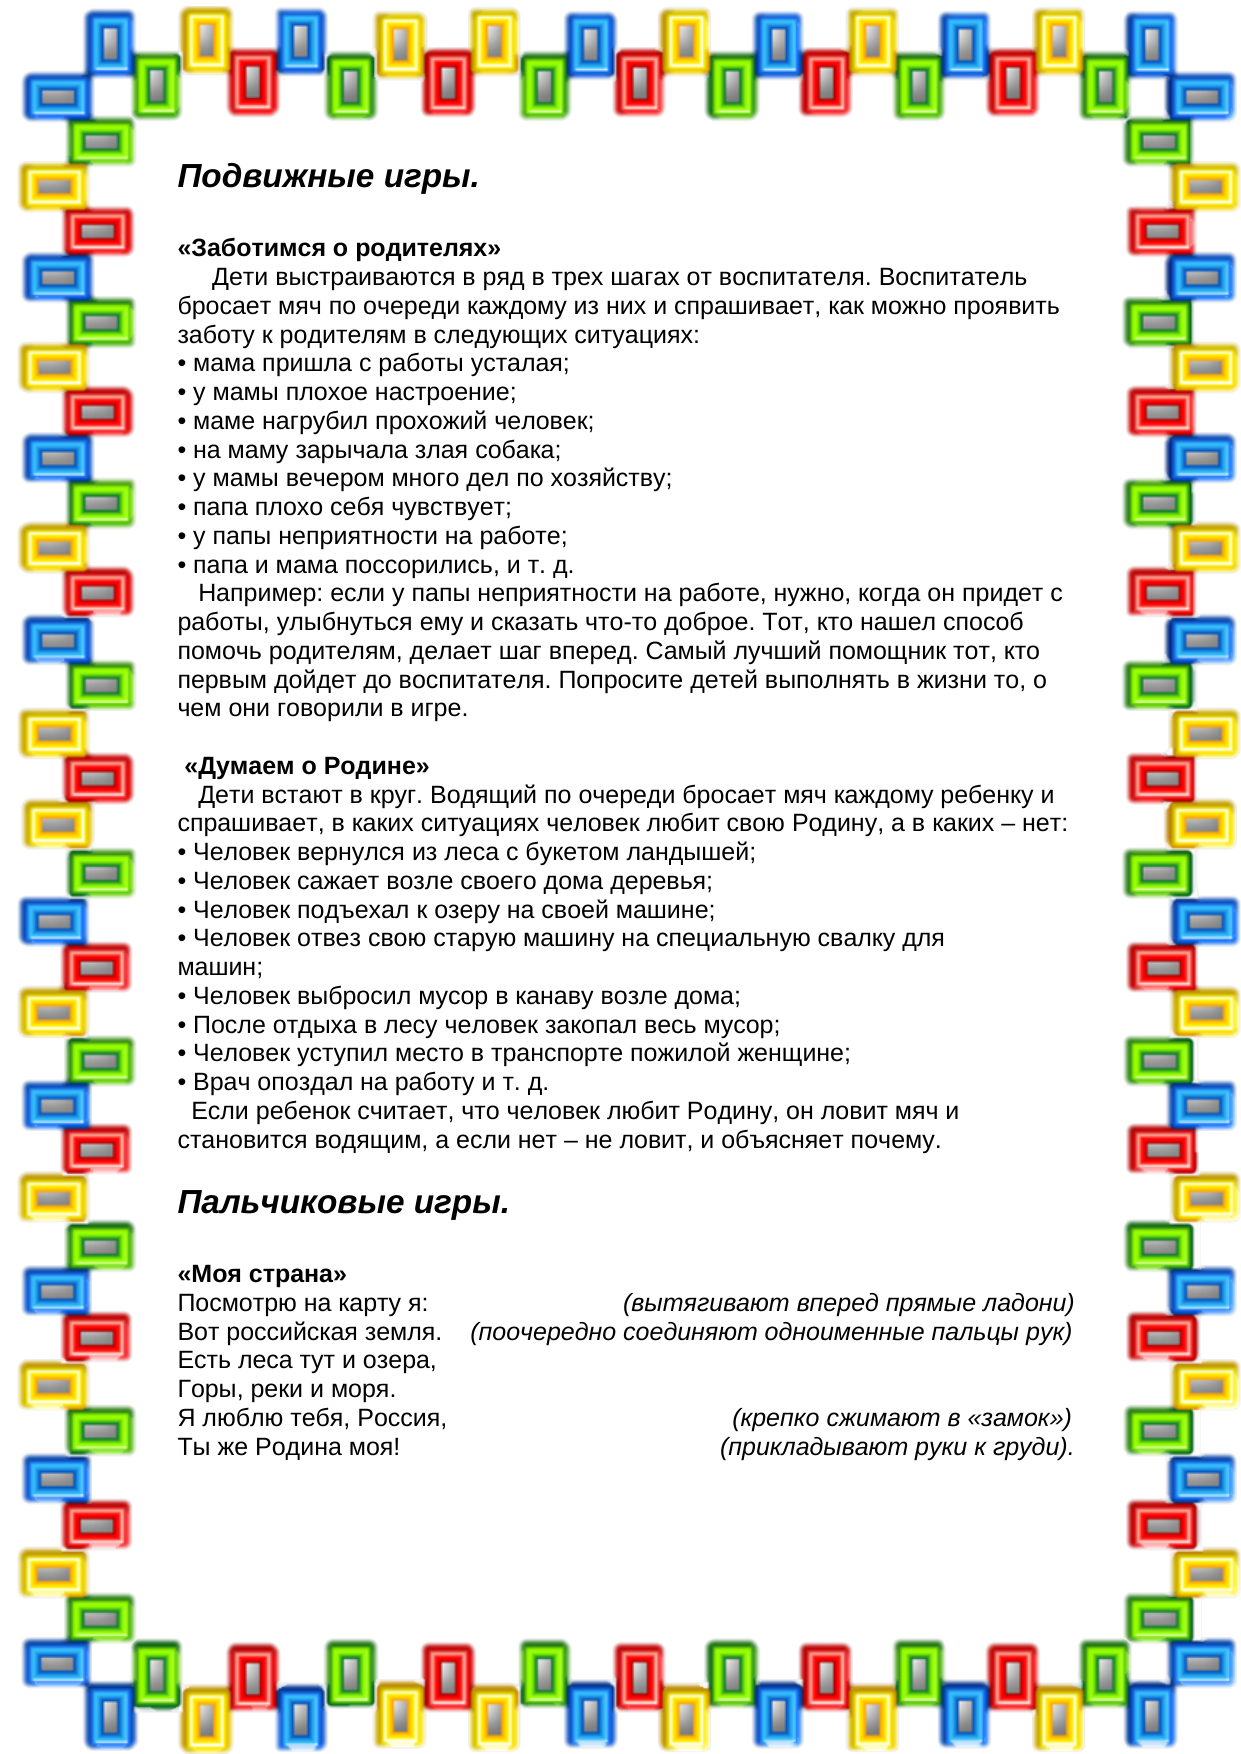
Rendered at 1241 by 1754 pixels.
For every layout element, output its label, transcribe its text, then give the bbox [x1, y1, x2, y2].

text • Врач опоздал на работу и т. д. [177, 1067, 1078, 1096]
text • Человек отвез свою старую машину на специальную свалку для [177, 923, 1078, 952]
text • Человек подъехал к озеру на своей машине; [177, 895, 1078, 923]
text • у мамы вечером много дел по хозяйству; [177, 463, 1078, 492]
text Есть леса тут и озера, [177, 1345, 1078, 1374]
text «Моя страна» [177, 1259, 1078, 1288]
text • папа плохо себя чувствует; [177, 492, 1078, 521]
text • Человек сажает возле своего дома деревья; [177, 866, 1078, 895]
text «Думаем о Родине» [177, 751, 1078, 780]
text Дети встают в круг. Водящий по очереди бросает мяч каждому ребенку и спрашивает, в каких ситуациях человек любит свою Родину, а в каких – нет: [177, 780, 1078, 837]
text Пальчиковые игры. [177, 1182, 1078, 1221]
text Ты же Родина моя! (прикладывают руки к груди). [177, 1432, 1078, 1460]
text «Заботимся о родителях» [177, 233, 1078, 262]
text • Человек уступил место в транспорте пожилой женщине; [177, 1038, 1078, 1067]
text • папа и мама поссорились, и т. д. [177, 550, 1078, 578]
picture [13, 6, 1241, 1754]
text Подвижные игры. [177, 157, 1078, 195]
text Посмотрю на карту я: (вытягивают вперед прямые ладони) [177, 1288, 1078, 1317]
text Если ребенок считает, что человек любит Родину, он ловит мяч и становится водящим, а если нет – не ловит, и объясняет почему. [177, 1096, 1078, 1153]
text • мама пришла с работы усталая; [177, 348, 1078, 377]
text машин; [177, 952, 1078, 981]
text • у папы неприятности на работе; [177, 521, 1078, 550]
text Я люблю тебя, Россия, (крепко сжимают в «замок») [177, 1403, 1078, 1432]
text Дети выстраиваются в ряд в трех шагах от воспитателя. Воспитатель бросает мяч по очереди каждому из них и спрашивает, как можно проявить заботу к родителям в следующих ситуациях: [177, 262, 1078, 348]
text • маме нагрубил прохожий человек; [177, 406, 1078, 435]
text Вот российская земля. (поочередно соединяют одноименные пальцы рук) [177, 1317, 1078, 1345]
text • После отдыха в лесу человек закопал весь мусор; [177, 1010, 1078, 1038]
text Например: если у папы неприятности на работе, нужно, когда он придет с работы, улыбнуться ему и сказать что-то доброе. Тот, кто нашел способ помочь родителям, делает шаг вперед. Самый лучший помощник тот, кто первым дойдет до воспитателя. Попросите детей выполнять в жизни то, о чем они говорили в игре. [177, 578, 1078, 722]
text Горы, реки и моря. [177, 1374, 1078, 1403]
text • на маму зарычала злая собака; [177, 435, 1078, 463]
text • Человек выбросил мусор в канаву возле дома; [177, 981, 1078, 1010]
text • Человек вернулся из леса с букетом ландышей; [177, 837, 1078, 866]
text • у мамы плохое настроение; [177, 377, 1078, 406]
